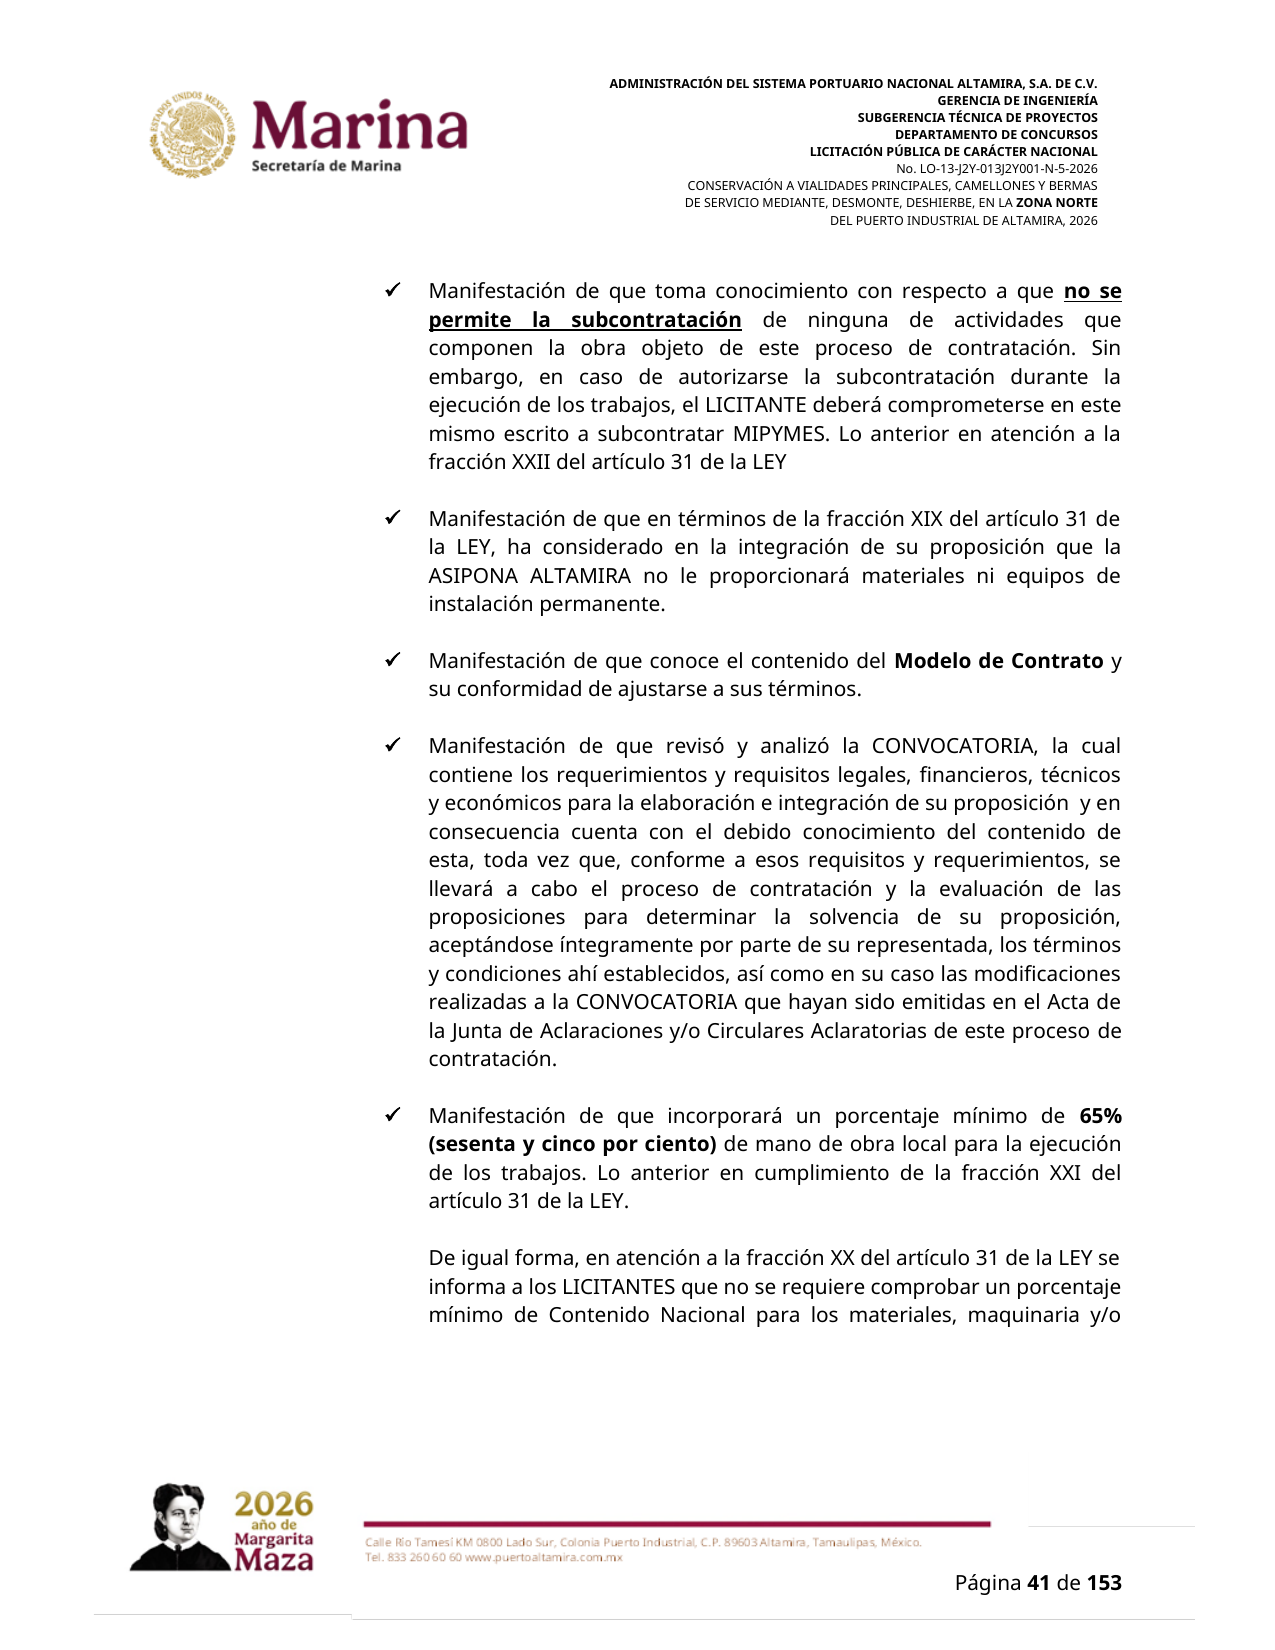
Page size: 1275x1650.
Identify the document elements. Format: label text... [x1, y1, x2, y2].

picture [93, 1452, 1195, 1621]
list Manifestación de que incorporará un porcentaje mínimo de 65% (sesenta y cinco por ciento) de mano de obra local para la ejecución de los trabajos. Lo anterior en cumplimiento de la fracción XXI del artículo 31 de la LEY. [384, 1101, 1122, 1215]
list Manifestación de que en términos de la fracción XIX del artículo 31 de la LEY, ha considerado en la integración de su proposición que la ASIPONA ALTAMIRA no le proporcionará materiales ni equipos de instalación permanente. [384, 504, 1122, 618]
list Manifestación de que revisó y analizó la CONVOCATORIA, la cual contiene los requerimientos y requisitos legales, financieros, técnicos y económicos para la elaboración e integración de su proposición y en consecuencia cuenta con el debido conocimiento del contenido de esta, toda vez que, conforme a esos requisitos y requerimientos, se llevará a cabo el proceso de contratación y la evaluación de las proposiciones para determinar la solvencia de su proposición, aceptándose íntegramente por parte de su representada, los términos y condiciones ahí establecidos, así como en su caso las modificaciones realizadas a la CONVOCATORIA que hayan sido emitidas en el Acta de la Junta de Aclaraciones y/o Circulares Aclaratorias de este proceso de contratación. [384, 731, 1122, 1073]
picture [102, 56, 515, 208]
list Manifestación de que toma conocimiento con respecto a que no se permite la subcontratación de ninguna de actividades que componen la obra objeto de este proceso de contratación. Sin embargo, en caso de autorizarse la subcontratación durante la ejecución de los trabajos, el LICITANTE deberá comprometerse en este mismo escrito a subcontratar MIPYMES. Lo anterior en atención a la fracción XXII del artículo 31 de la LEY [384, 276, 1122, 476]
list Manifestación de que conoce el contenido del Modelo de Contrato y su conformidad de ajustarse a sus términos. [384, 646, 1122, 703]
